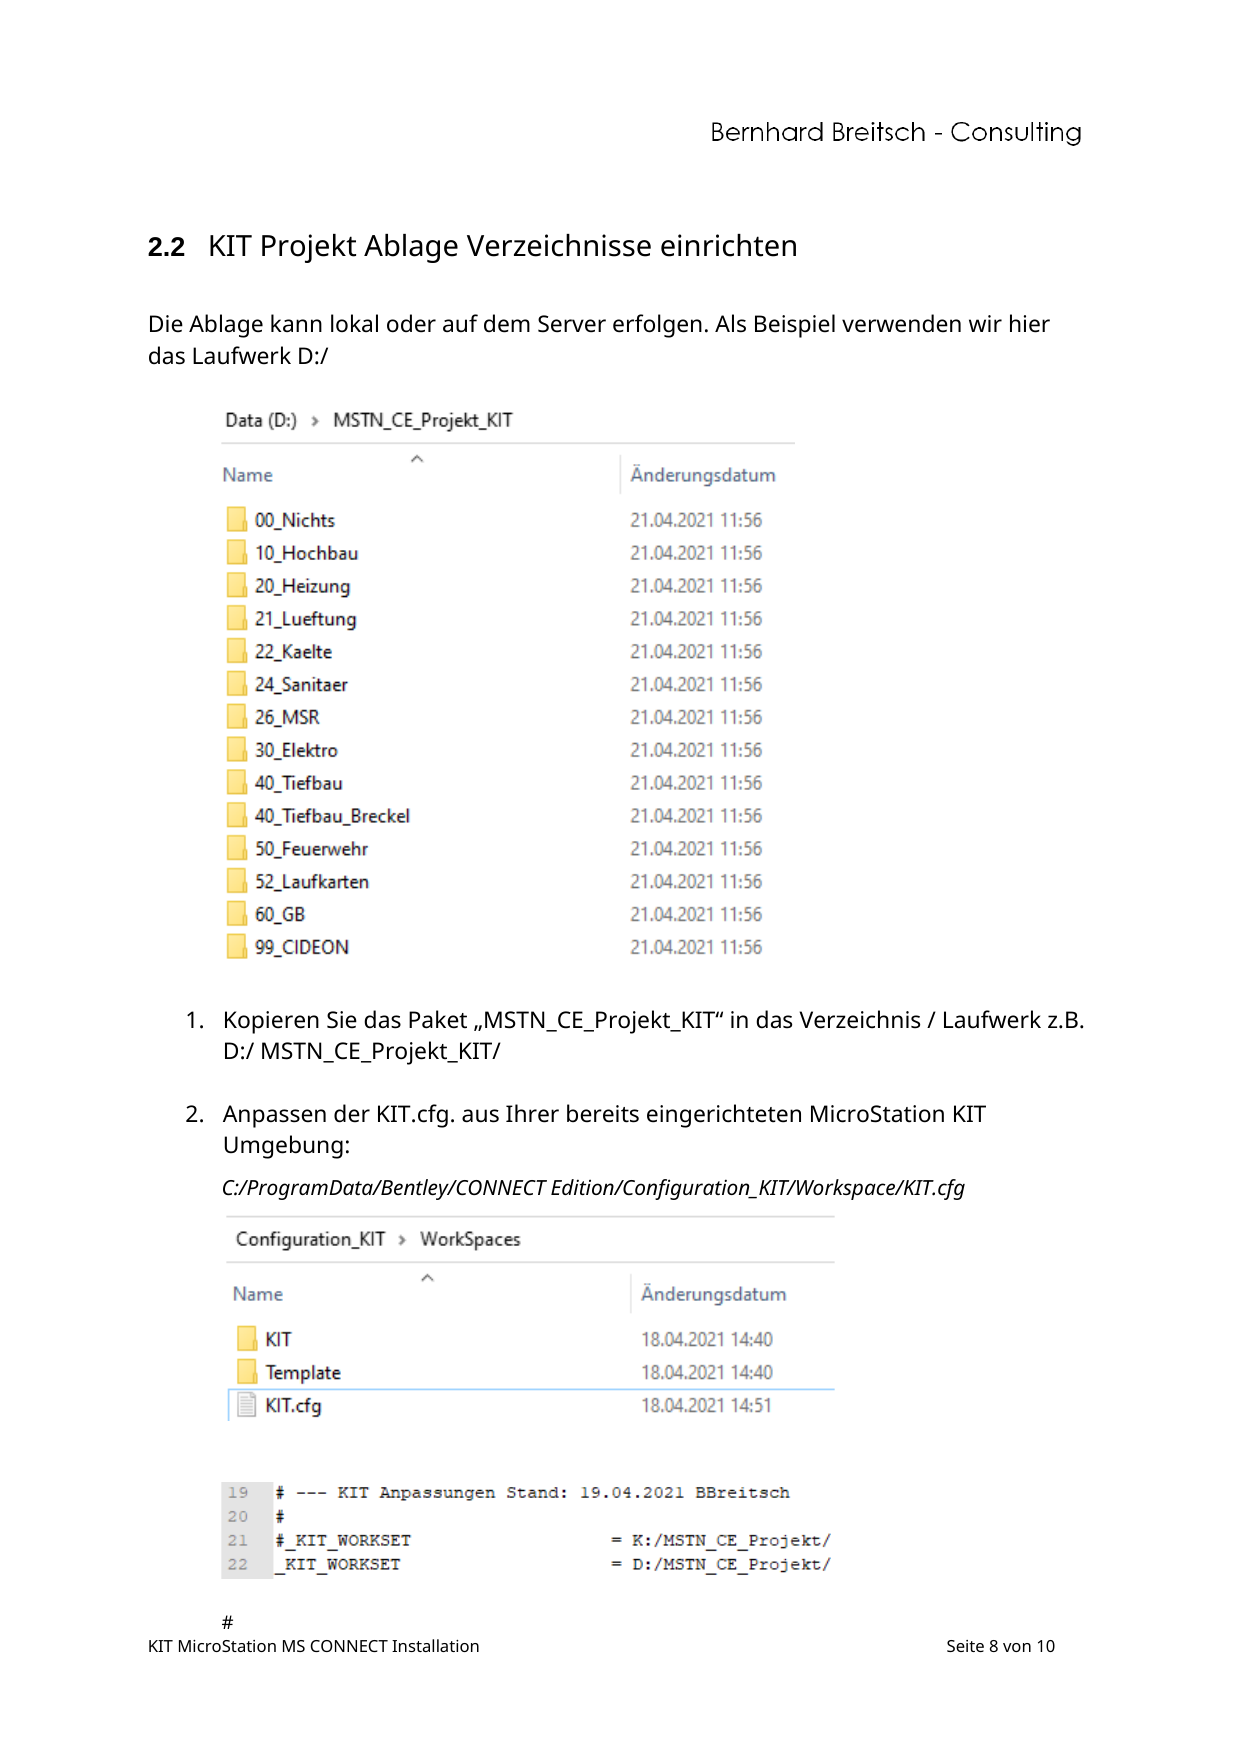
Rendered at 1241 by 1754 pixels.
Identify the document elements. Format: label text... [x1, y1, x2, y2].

picture [706, 114, 1085, 149]
picture [221, 1482, 852, 1579]
text C:/ProgramData/Bentley/CONNECT Edition/Configuration_KIT/Workspace/KIT.cfg [148, 1173, 1093, 1201]
picture [225, 1213, 835, 1420]
text Die Ablage kann lokal oder auf dem Server erfolgen. Als Beispiel verwenden wir hier das Laufwerk D:/ [148, 308, 1093, 371]
list Anpassen der KIT.cfg. aus Ihrer bereits eingerichteten MicroStation KIT Umgebung: [185, 1098, 1093, 1160]
text # [148, 1609, 1093, 1635]
subtitle KIT Projekt Ablage Verzeichnisse einrichten [148, 225, 1093, 265]
list Kopieren Sie das Paket „MSTN_CE_Projekt_KIT“ in das Verzeichnis / Laufwerk z.B. D:/ MSTN_CE_Projekt_KIT/ [185, 1004, 1093, 1066]
picture [221, 402, 795, 973]
